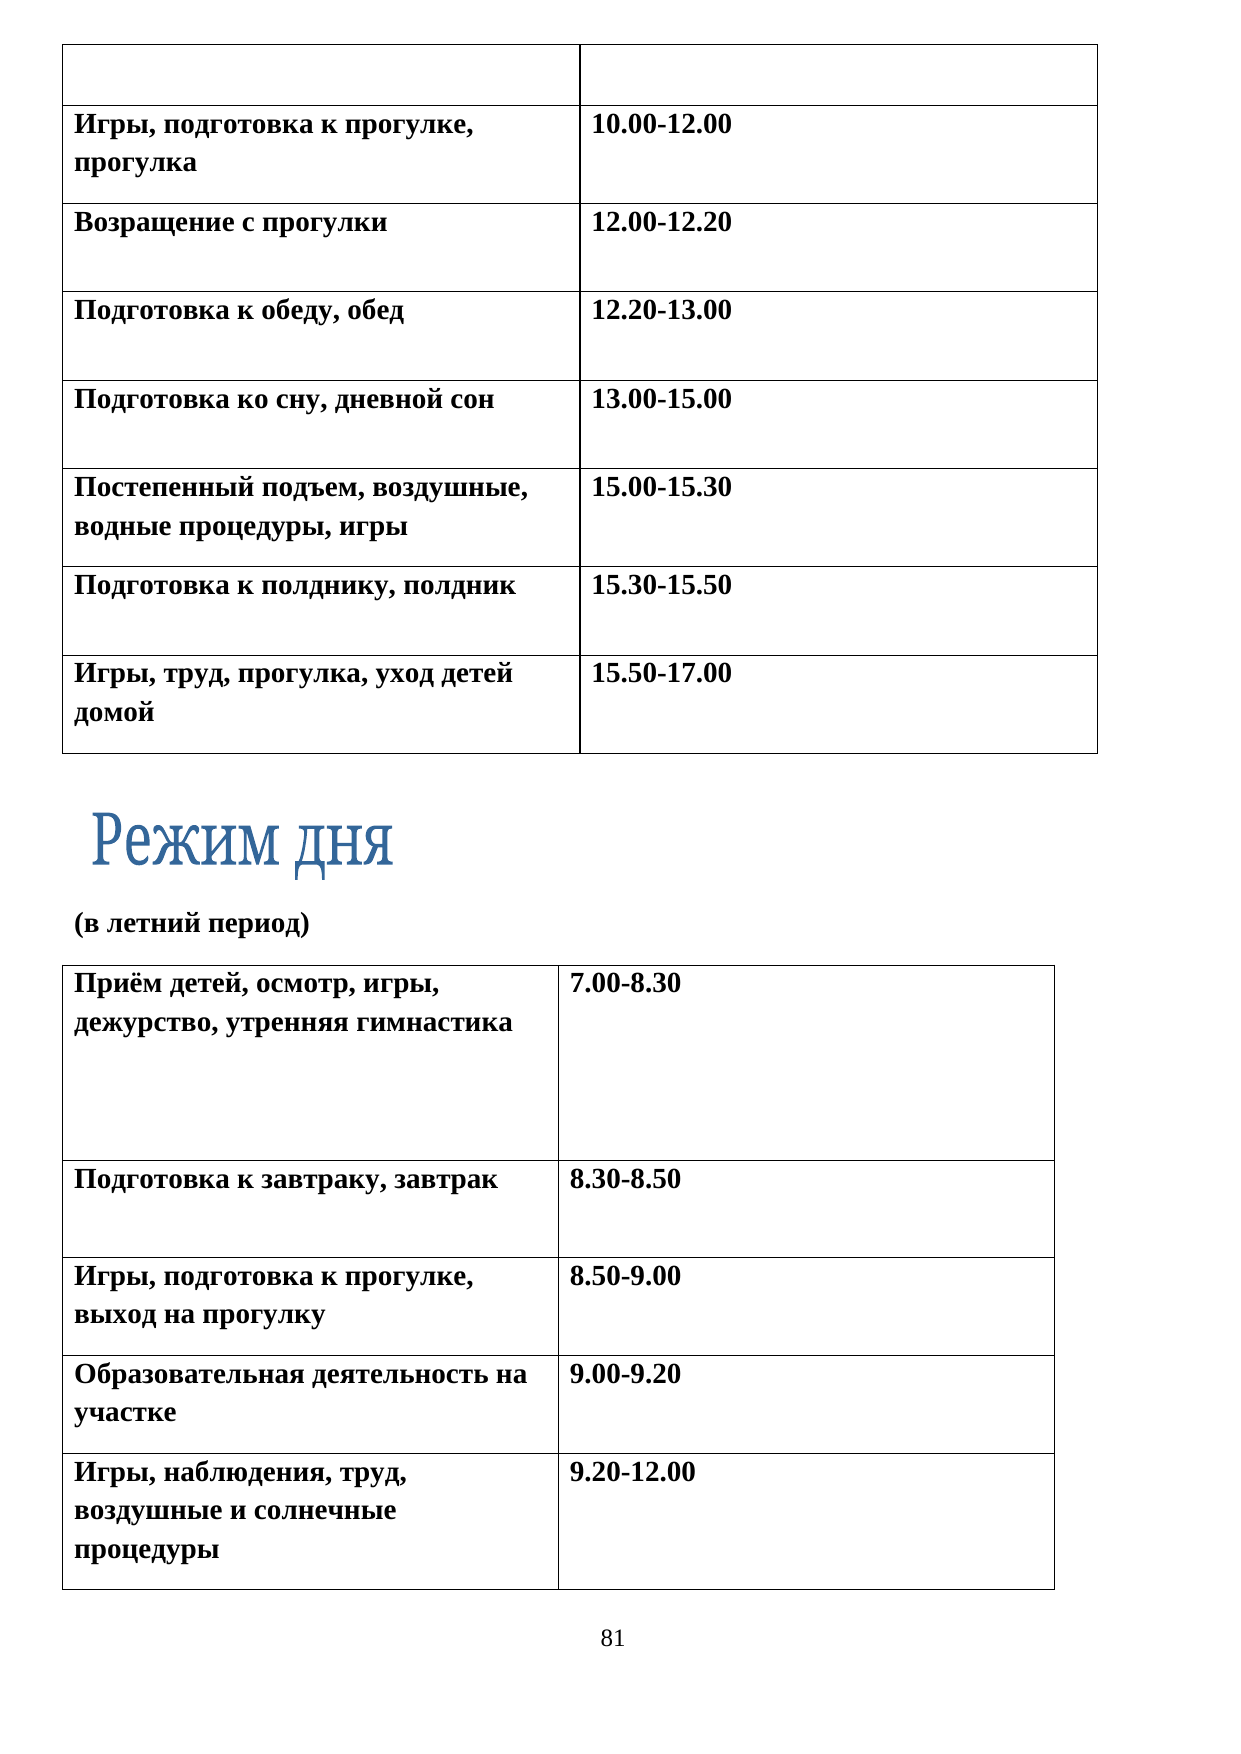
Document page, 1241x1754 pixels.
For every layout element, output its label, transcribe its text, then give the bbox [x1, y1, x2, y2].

table_cell Подготовка к обеду, обед [63, 292, 579, 380]
table_cell Игры, труд, прогулка, уход детей домой [63, 656, 579, 752]
table_cell 8.30-8.50 [559, 1161, 1054, 1257]
table_cell 12.20-13.00 [581, 292, 1097, 380]
table_cell Игры, подготовка к прогулке, выход на прогулку [63, 1258, 558, 1355]
table_cell Подготовка к завтраку, завтрак [63, 1161, 558, 1257]
table_cell Игры, подготовка к прогулке, прогулка [63, 106, 579, 203]
table_cell Возращение с прогулки [63, 204, 579, 291]
text (в летний период) [74, 905, 1152, 939]
table_cell 9.20-12.00 [559, 1454, 1054, 1589]
table_header Приём детей, осмотр, игры, дежурство, утренняя гимнастика [63, 966, 558, 1160]
table_cell 8.50-9.00 [559, 1258, 1054, 1355]
table_cell Подготовка ко сну, дневной сон [63, 381, 579, 468]
table_cell 15.30-15.50 [581, 567, 1097, 654]
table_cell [63, 45, 579, 105]
table_cell Игры, наблюдения, труд, воздушные и солнечные процедуры [63, 1454, 558, 1589]
table_cell 15.00-15.30 [581, 469, 1097, 566]
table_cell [581, 45, 1097, 105]
table_cell 13.00-15.00 [581, 381, 1097, 468]
table_header 7.00-8.30 [559, 966, 1054, 1160]
table_cell 10.00-12.00 [581, 106, 1097, 203]
table_cell 12.00-12.20 [581, 204, 1097, 291]
table_cell Постепенный подъем, воздушные, водные процедуры, игры [63, 469, 579, 566]
table_cell Подготовка к полднику, полдник [63, 567, 579, 654]
table_cell 9.00-9.20 [559, 1356, 1054, 1453]
table_cell Образовательная деятельность на участке [63, 1356, 558, 1453]
table_cell 15.50-17.00 [581, 656, 1097, 752]
